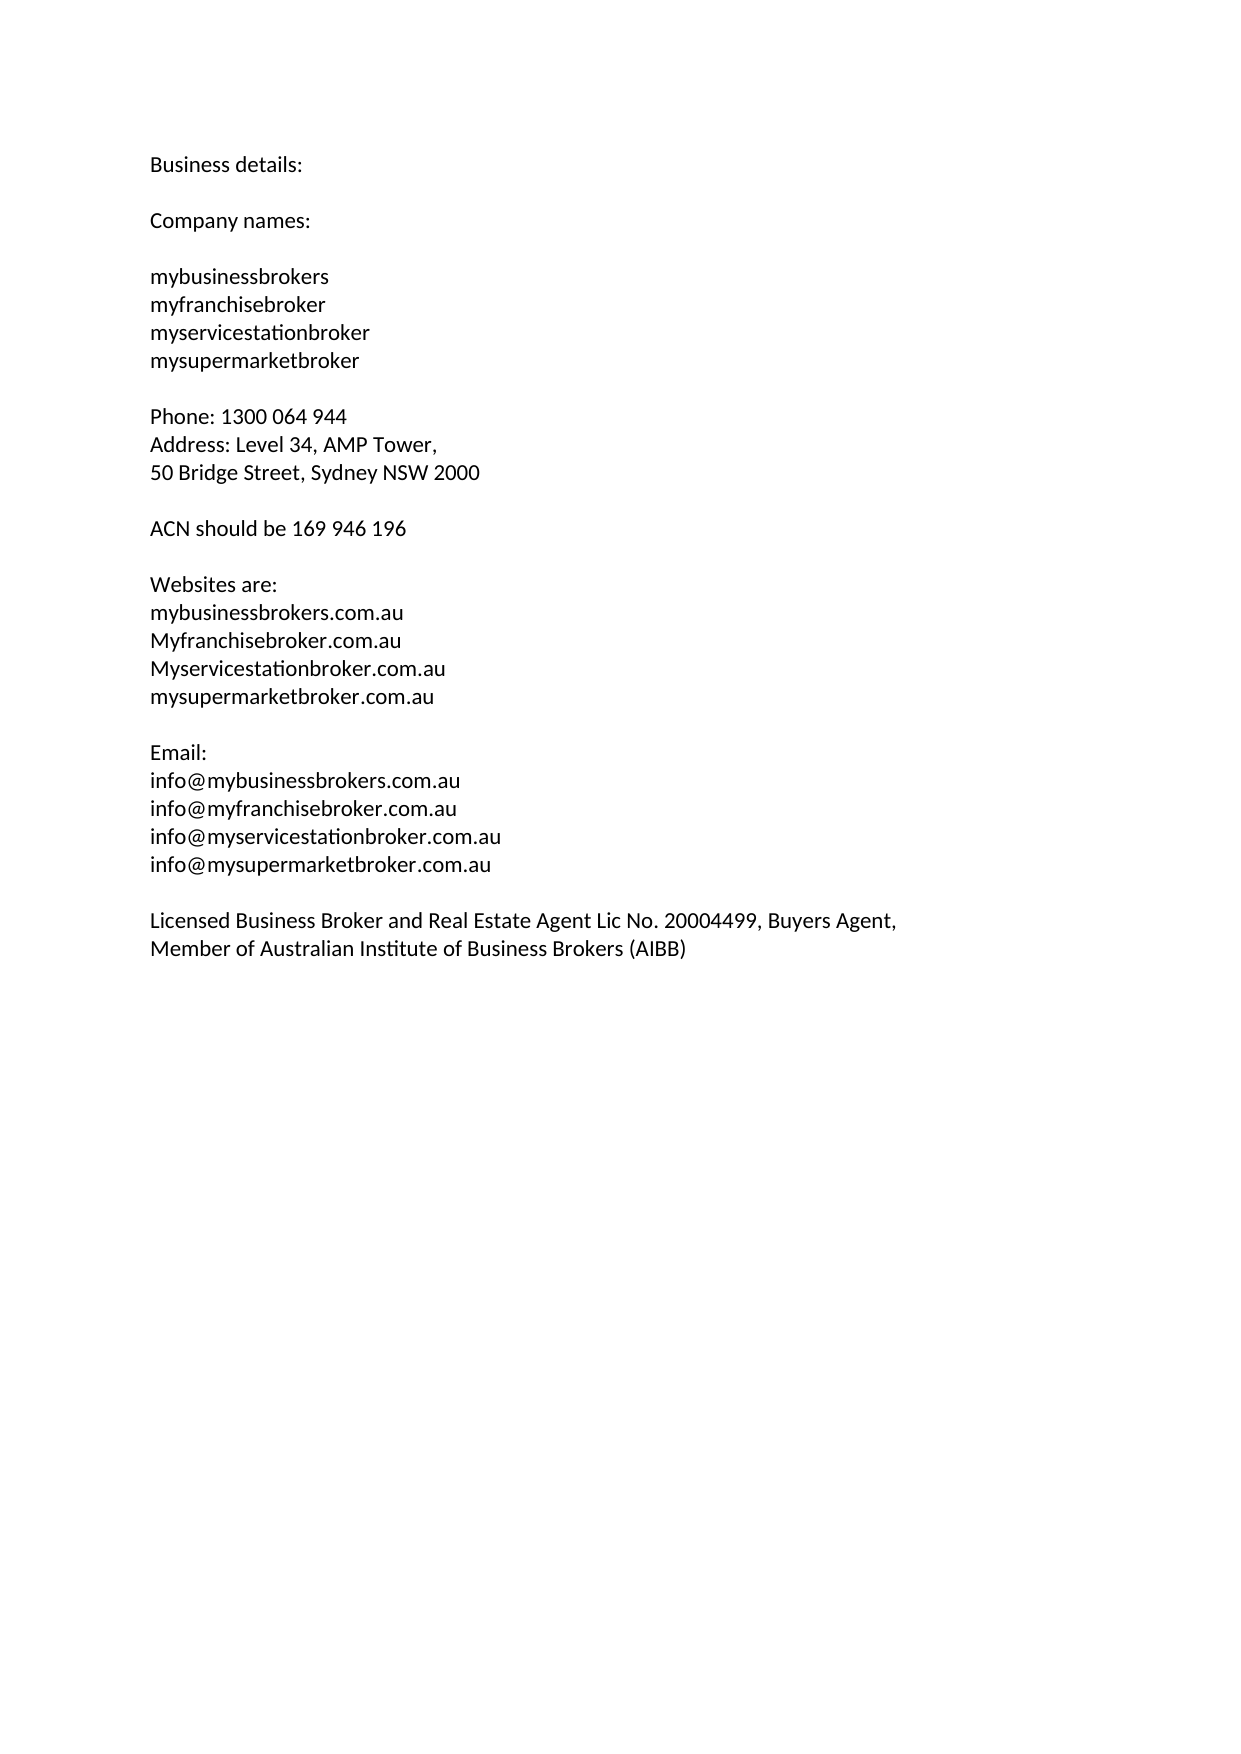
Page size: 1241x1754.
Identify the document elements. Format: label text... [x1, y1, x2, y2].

text mybusinessbrokers [150, 262, 1090, 290]
text info@mybusinessbrokers.com.au [150, 766, 1090, 794]
text info@myfranchisebroker.com.au [150, 794, 1090, 822]
text info@mysupermarketbroker.com.au [150, 851, 1090, 878]
text Company names: [150, 206, 1090, 234]
text 50 Bridge Street, Sydney NSW 2000 [150, 458, 1090, 486]
text mysupermarketbroker [150, 346, 1090, 402]
text Phone: 1300 064 944 [150, 402, 1090, 430]
text Licensed Business Broker and Real Estate Agent Lic No. 20004499, Buyers Agent, [150, 907, 1090, 934]
text myservicestationbroker [150, 318, 1090, 346]
text ACN should be 169 946 196 [150, 514, 1090, 542]
text mybusinessbrokers.com.au [150, 598, 1090, 626]
text Business details: [150, 150, 1090, 178]
text Member of Australian Institute of Business Brokers (AIBB) [150, 934, 1090, 963]
text info@myservicestationbroker.com.au [150, 822, 1090, 851]
text myfranchisebroker [150, 290, 1090, 318]
text mysupermarketbroker.com.au [150, 682, 1090, 710]
text Address: Level 34, AMP Tower, [150, 430, 1090, 458]
text Email: [150, 738, 1090, 766]
text Myfranchisebroker.com.au [150, 626, 1090, 654]
text Myservicestationbroker.com.au [150, 654, 1090, 682]
text Websites are: [150, 542, 1090, 598]
